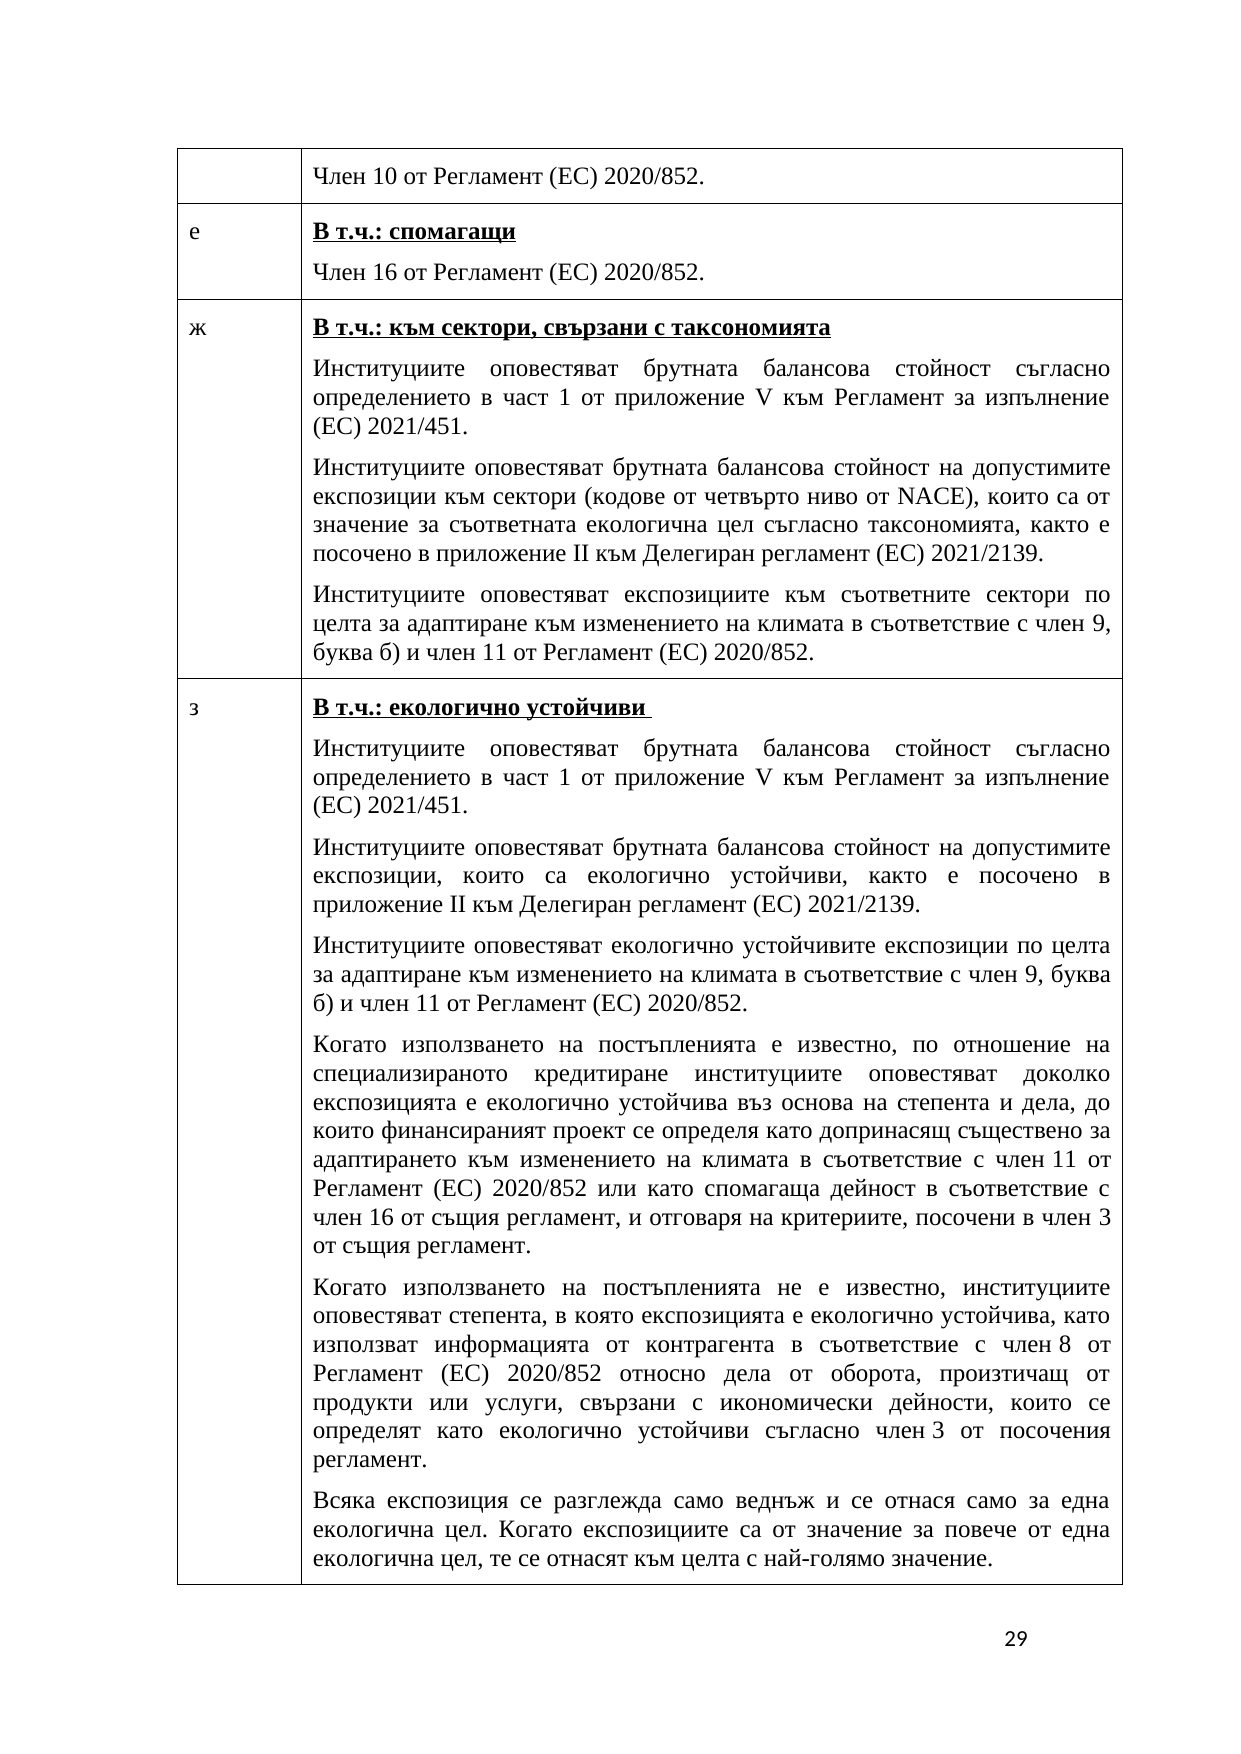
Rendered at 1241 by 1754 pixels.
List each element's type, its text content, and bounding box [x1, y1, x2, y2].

table_cell В т.ч.: спомагащи Член 16 от Регламент (ЕС) 2020/852. [302, 204, 1122, 298]
table_cell В т.ч.: екологично устойчиви Институциите оповестяват брутната балансова стойност съгласно определението в част 1 от приложение V към Регламент за изпълнение (ЕС) 2021/451. Институциите оповестяват брутната балансова стойност на допустимите експозиции, които са екологично устойчиви, както е посочено в приложение II към Делегиран регламент (ЕС) 2021/2139. Институциите оповестяват екологично устойчивите експозиции по целта за адаптиране към изменението на климата в съответствие с член 9, буква б) и член 11 от Регламент (ЕС) 2020/852. Когато използването на постъпленията е известно, по отношение на специализираното кредитиране институциите оповестяват доколко експозицията е екологично устойчива въз основа на степента и дела, до които финансираният проект се определя като допринасящ съществено за адаптирането към изменението на климата в съответствие с член 11 от Регламент (ЕС) 2020/852 или като спомагаща дейност в съответствие с член 16 от същия регламент, и отговаря на критериите, посочени в член 3 от същия регламент. Когато използването на постъпленията не е известно, институциите оповестяват степента, в която експозицията е екологично устойчива, като използват информацията от контрагента в съответствие с член 8 от Регламент (ЕС) 2020/852 относно дела от оборота, произтичащ от продукти или услуги, свързани с икономически дейности, които се определят като екологично устойчиви съгласно член 3 от посочения регламент. Всяка експозиция се разглежда само веднъж и се отнася само за една екологична цел. Когато експозициите са от значение за повече от една екологична цел, те се отнасят към целта с най-голямо значение. [302, 679, 1122, 1584]
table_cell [302, 149, 1122, 202]
table_cell з [178, 679, 301, 1584]
table_cell д [178, 149, 301, 202]
table_cell е [178, 204, 301, 298]
table_cell В т.ч.: към сектори, свързани с таксономията Институциите оповестяват брутната балансова стойност съгласно определението в част 1 от приложение V към Регламент за изпълнение (ЕС) 2021/451. Институциите оповестяват брутната балансова стойност на допустимите експозиции към сектори (кодове от четвърто ниво от NACE), които са от значение за съответната екологична цел съгласно таксономията, както е посочено в приложение II към Делегиран регламент (ЕС) 2021/2139. Институциите оповестяват експозициите към съответните сектори по целта за адаптиране към изменението на климата в съответствие с член 9, буква б) и член 11 от Регламент (ЕС) 2020/852. [302, 300, 1122, 678]
table_cell ж [178, 300, 301, 678]
